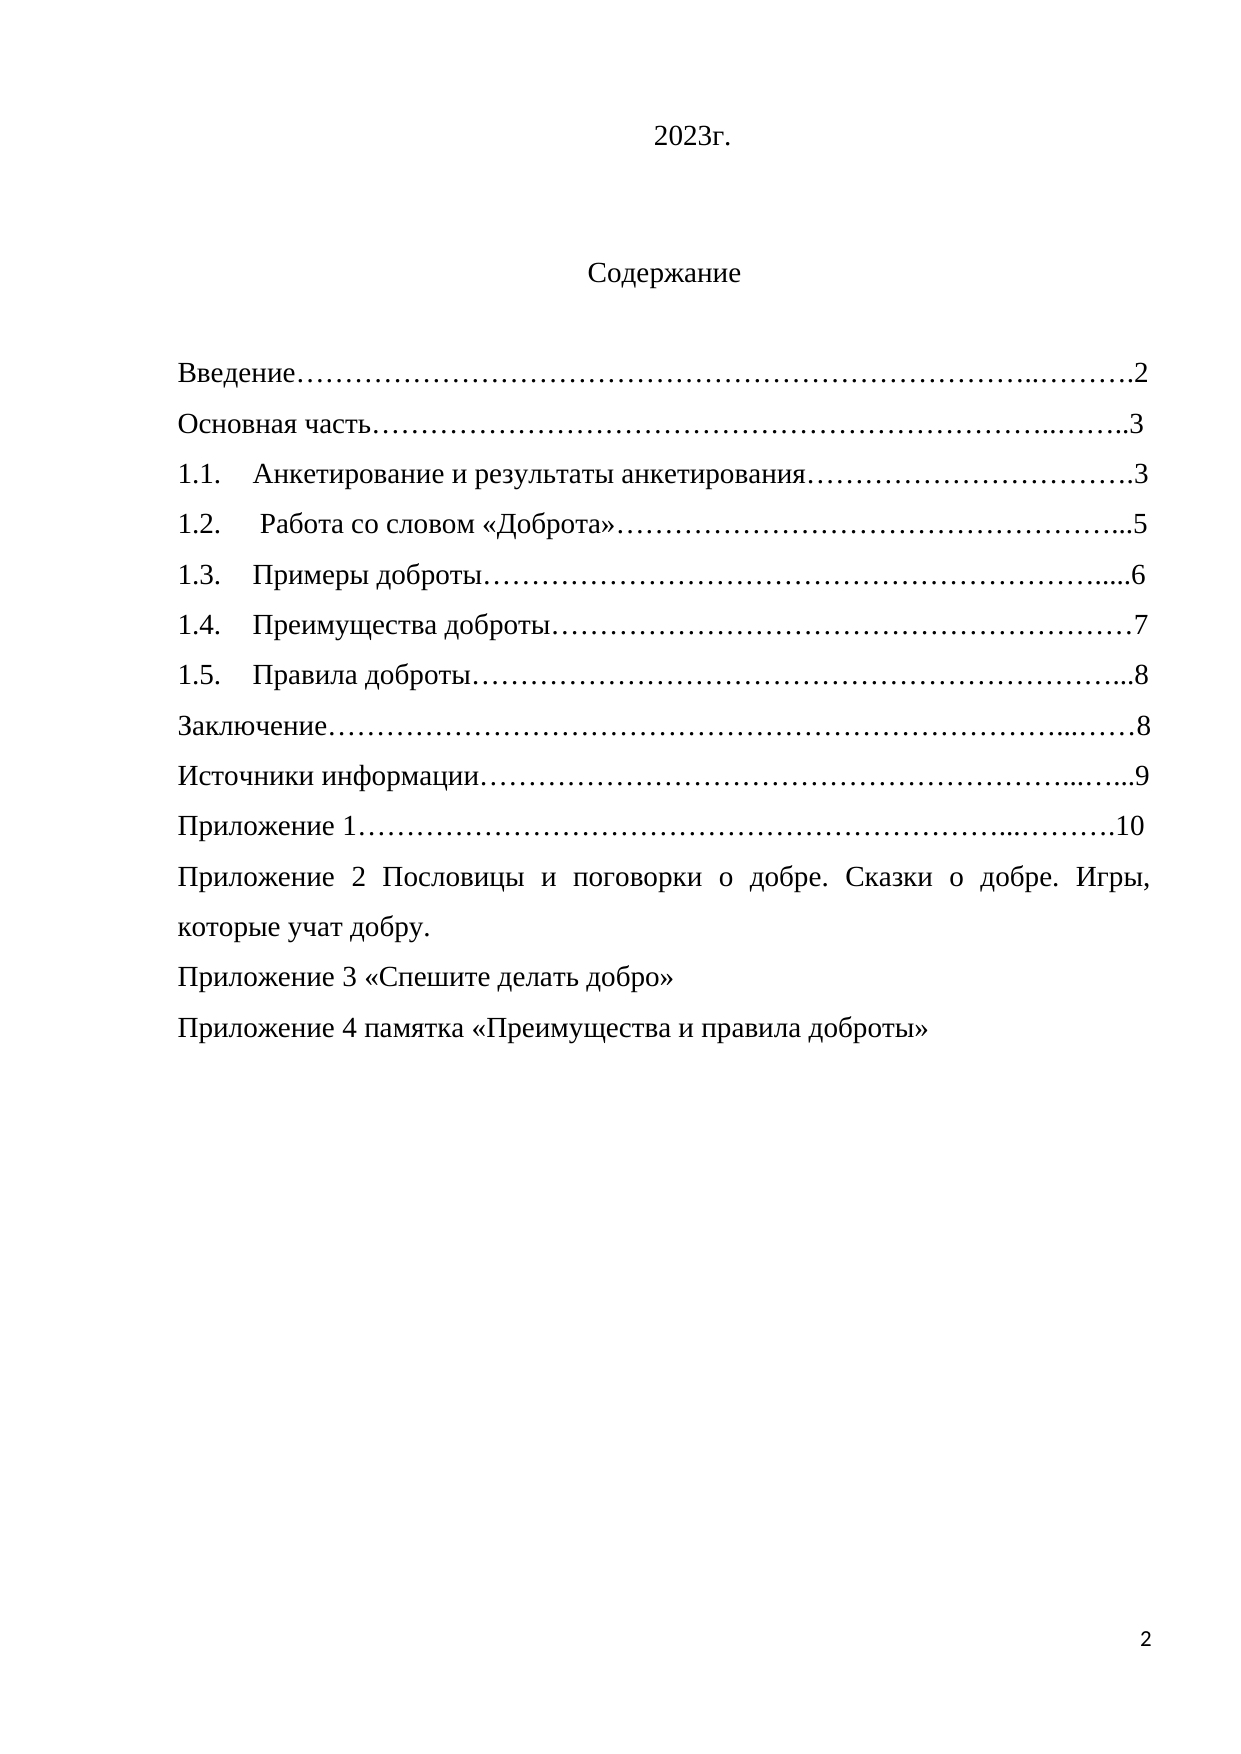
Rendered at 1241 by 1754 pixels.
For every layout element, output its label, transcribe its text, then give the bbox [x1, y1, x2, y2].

text Основная часть……………………………………………………………..……..3 [177, 406, 1152, 439]
list Работа со словом «Доброта»……………………………………………...5 [177, 507, 1152, 540]
text Заключение…………………………………………………………………...……8 [177, 708, 1152, 741]
list Правила доброты…………………………………………………………...8 [177, 657, 1152, 691]
text Введение…………………………………………………………………..……….2 [177, 356, 1152, 389]
text Приложение 3 «Спешите делать добро» [177, 959, 1152, 993]
list Примеры доброты……………………………………………………….....6 [177, 557, 1152, 590]
list Преимущества доброты……………………………………………………7 [177, 607, 1152, 641]
text Содержание [177, 255, 1152, 288]
text Приложение 2 Пословицы и поговорки о добре. Сказки о добре. Игры, которые учат добру. [177, 859, 1152, 943]
text Приложение 1…………………………………………………………...……….10 [177, 808, 1152, 842]
text Источники информации……………………………………………………...…...9 [177, 758, 1152, 792]
list Анкетирование и результаты анкетирования…………………………….3 [177, 456, 1152, 490]
text 2023г. [177, 118, 1152, 152]
text Приложение 4 памятка «Преимущества и правила доброты» [177, 1010, 1152, 1043]
